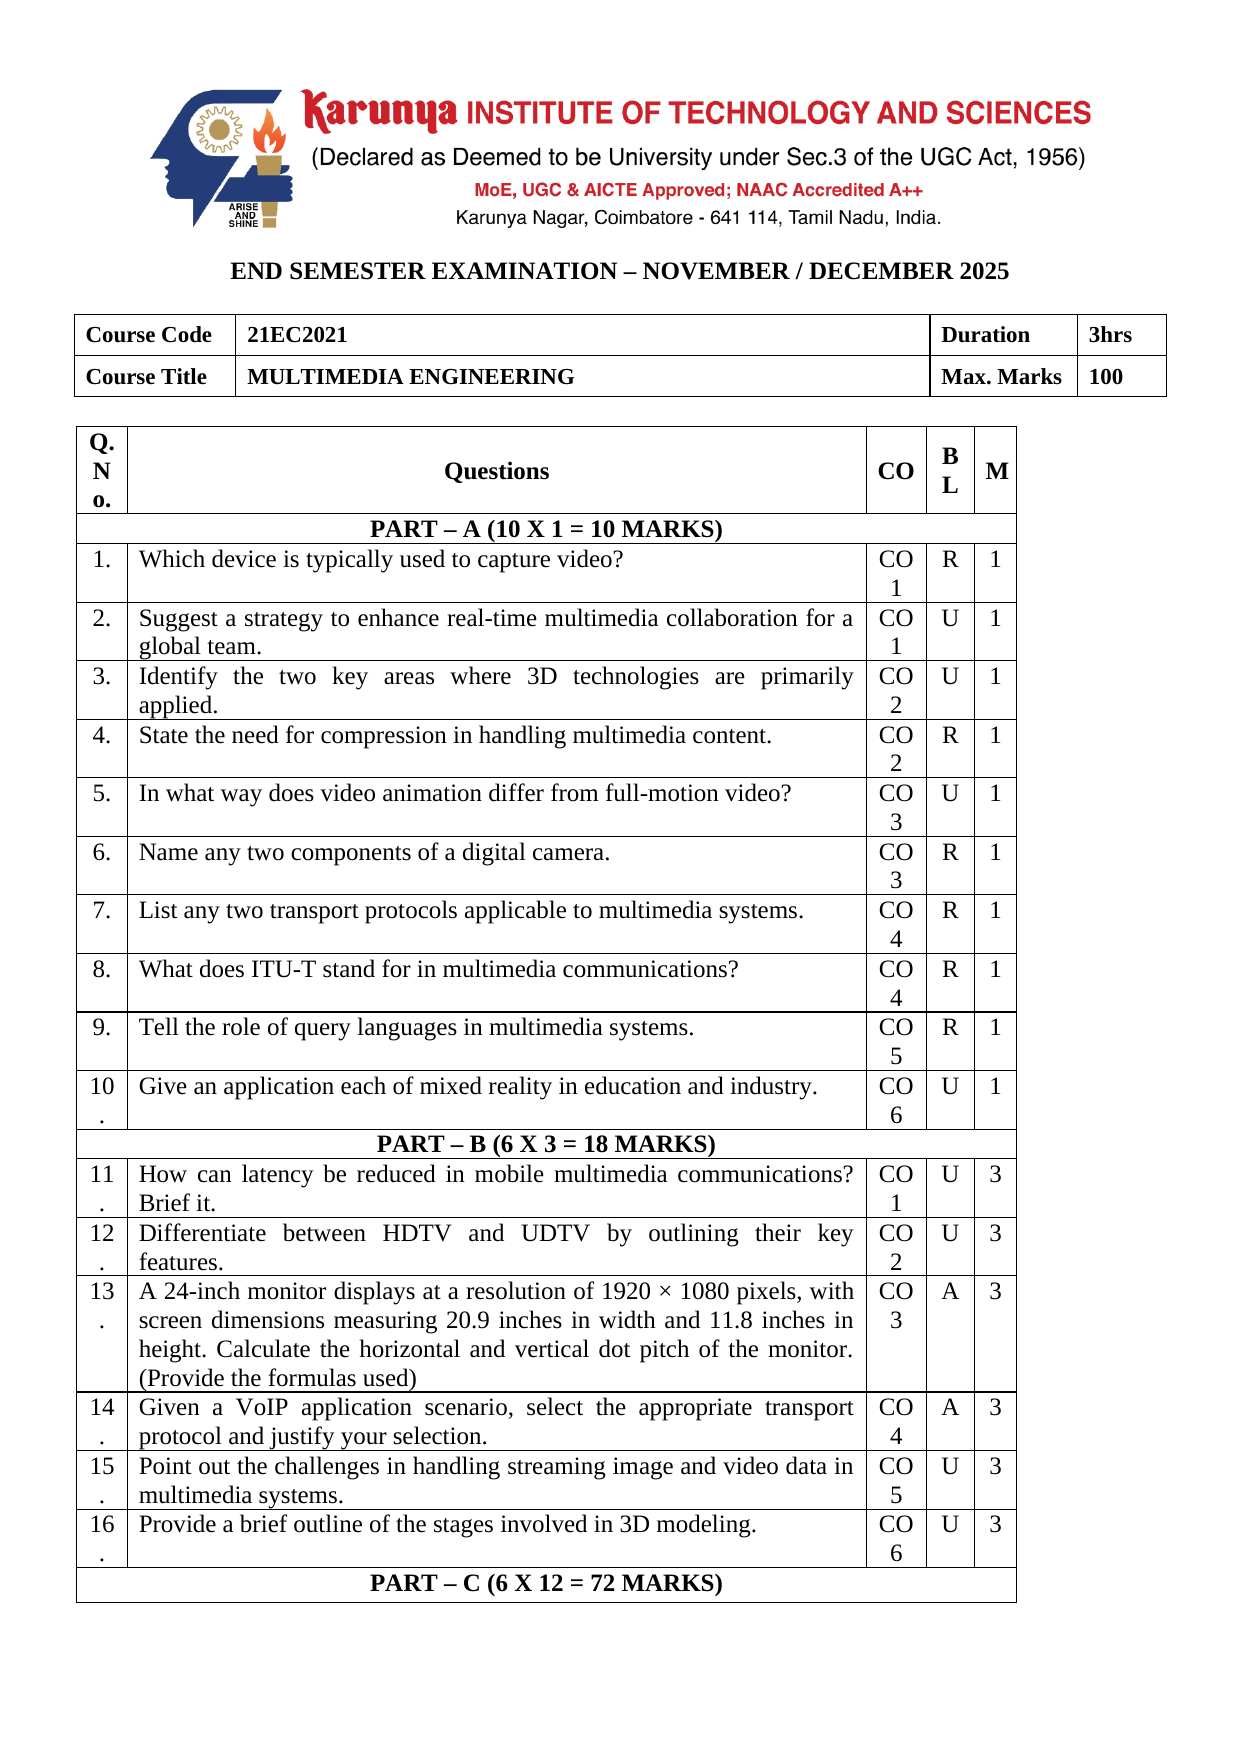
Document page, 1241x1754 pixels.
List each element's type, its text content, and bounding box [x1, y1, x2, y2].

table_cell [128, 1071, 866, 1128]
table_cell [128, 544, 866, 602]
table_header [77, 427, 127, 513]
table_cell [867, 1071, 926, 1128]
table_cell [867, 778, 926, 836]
text END SEMESTER EXAMINATION – NOVEMBER / DECEMBER 2025 [150, 256, 1090, 285]
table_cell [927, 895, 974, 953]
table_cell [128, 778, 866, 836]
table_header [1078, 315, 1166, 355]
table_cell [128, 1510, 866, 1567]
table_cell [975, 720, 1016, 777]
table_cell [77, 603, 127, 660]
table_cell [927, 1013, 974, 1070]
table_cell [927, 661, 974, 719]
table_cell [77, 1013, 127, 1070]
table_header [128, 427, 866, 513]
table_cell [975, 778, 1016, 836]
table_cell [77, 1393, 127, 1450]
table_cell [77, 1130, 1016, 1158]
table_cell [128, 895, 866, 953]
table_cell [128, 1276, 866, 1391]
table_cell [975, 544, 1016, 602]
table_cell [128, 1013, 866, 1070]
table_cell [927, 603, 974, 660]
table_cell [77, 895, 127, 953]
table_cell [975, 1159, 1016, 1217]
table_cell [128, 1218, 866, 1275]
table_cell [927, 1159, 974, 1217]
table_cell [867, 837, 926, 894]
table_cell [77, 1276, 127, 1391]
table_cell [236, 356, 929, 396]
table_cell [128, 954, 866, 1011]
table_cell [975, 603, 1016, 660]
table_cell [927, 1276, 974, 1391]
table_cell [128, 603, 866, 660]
picture [150, 89, 1091, 228]
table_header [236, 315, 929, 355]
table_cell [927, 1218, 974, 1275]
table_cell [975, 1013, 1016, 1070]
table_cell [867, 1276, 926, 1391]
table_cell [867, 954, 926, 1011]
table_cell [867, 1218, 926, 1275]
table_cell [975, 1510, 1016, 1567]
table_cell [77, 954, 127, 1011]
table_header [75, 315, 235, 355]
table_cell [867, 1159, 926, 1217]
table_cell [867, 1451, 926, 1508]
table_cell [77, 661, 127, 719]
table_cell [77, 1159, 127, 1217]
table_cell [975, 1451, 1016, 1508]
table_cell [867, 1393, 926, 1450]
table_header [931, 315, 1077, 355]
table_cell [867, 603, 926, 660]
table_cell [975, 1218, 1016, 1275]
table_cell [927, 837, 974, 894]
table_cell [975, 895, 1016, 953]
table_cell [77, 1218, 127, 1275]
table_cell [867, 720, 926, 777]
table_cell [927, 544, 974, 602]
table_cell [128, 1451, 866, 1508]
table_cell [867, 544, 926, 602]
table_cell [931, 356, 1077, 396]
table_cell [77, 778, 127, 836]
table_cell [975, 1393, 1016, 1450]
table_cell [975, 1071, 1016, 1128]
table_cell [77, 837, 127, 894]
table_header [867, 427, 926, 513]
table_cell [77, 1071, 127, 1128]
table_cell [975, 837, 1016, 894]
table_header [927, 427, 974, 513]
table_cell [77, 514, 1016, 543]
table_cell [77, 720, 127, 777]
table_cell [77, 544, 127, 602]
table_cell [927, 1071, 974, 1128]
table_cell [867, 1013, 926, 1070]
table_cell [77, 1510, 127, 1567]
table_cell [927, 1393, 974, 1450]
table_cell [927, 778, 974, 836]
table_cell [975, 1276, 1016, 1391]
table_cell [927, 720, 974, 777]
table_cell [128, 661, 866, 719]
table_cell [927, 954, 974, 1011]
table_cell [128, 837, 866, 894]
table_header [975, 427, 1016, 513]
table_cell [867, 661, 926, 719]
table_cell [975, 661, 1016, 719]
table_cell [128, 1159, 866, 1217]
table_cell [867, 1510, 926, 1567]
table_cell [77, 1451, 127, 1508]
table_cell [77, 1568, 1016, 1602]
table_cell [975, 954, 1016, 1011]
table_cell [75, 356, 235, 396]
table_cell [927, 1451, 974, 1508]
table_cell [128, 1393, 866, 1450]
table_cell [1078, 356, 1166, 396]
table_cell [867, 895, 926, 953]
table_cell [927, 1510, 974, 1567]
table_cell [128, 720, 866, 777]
